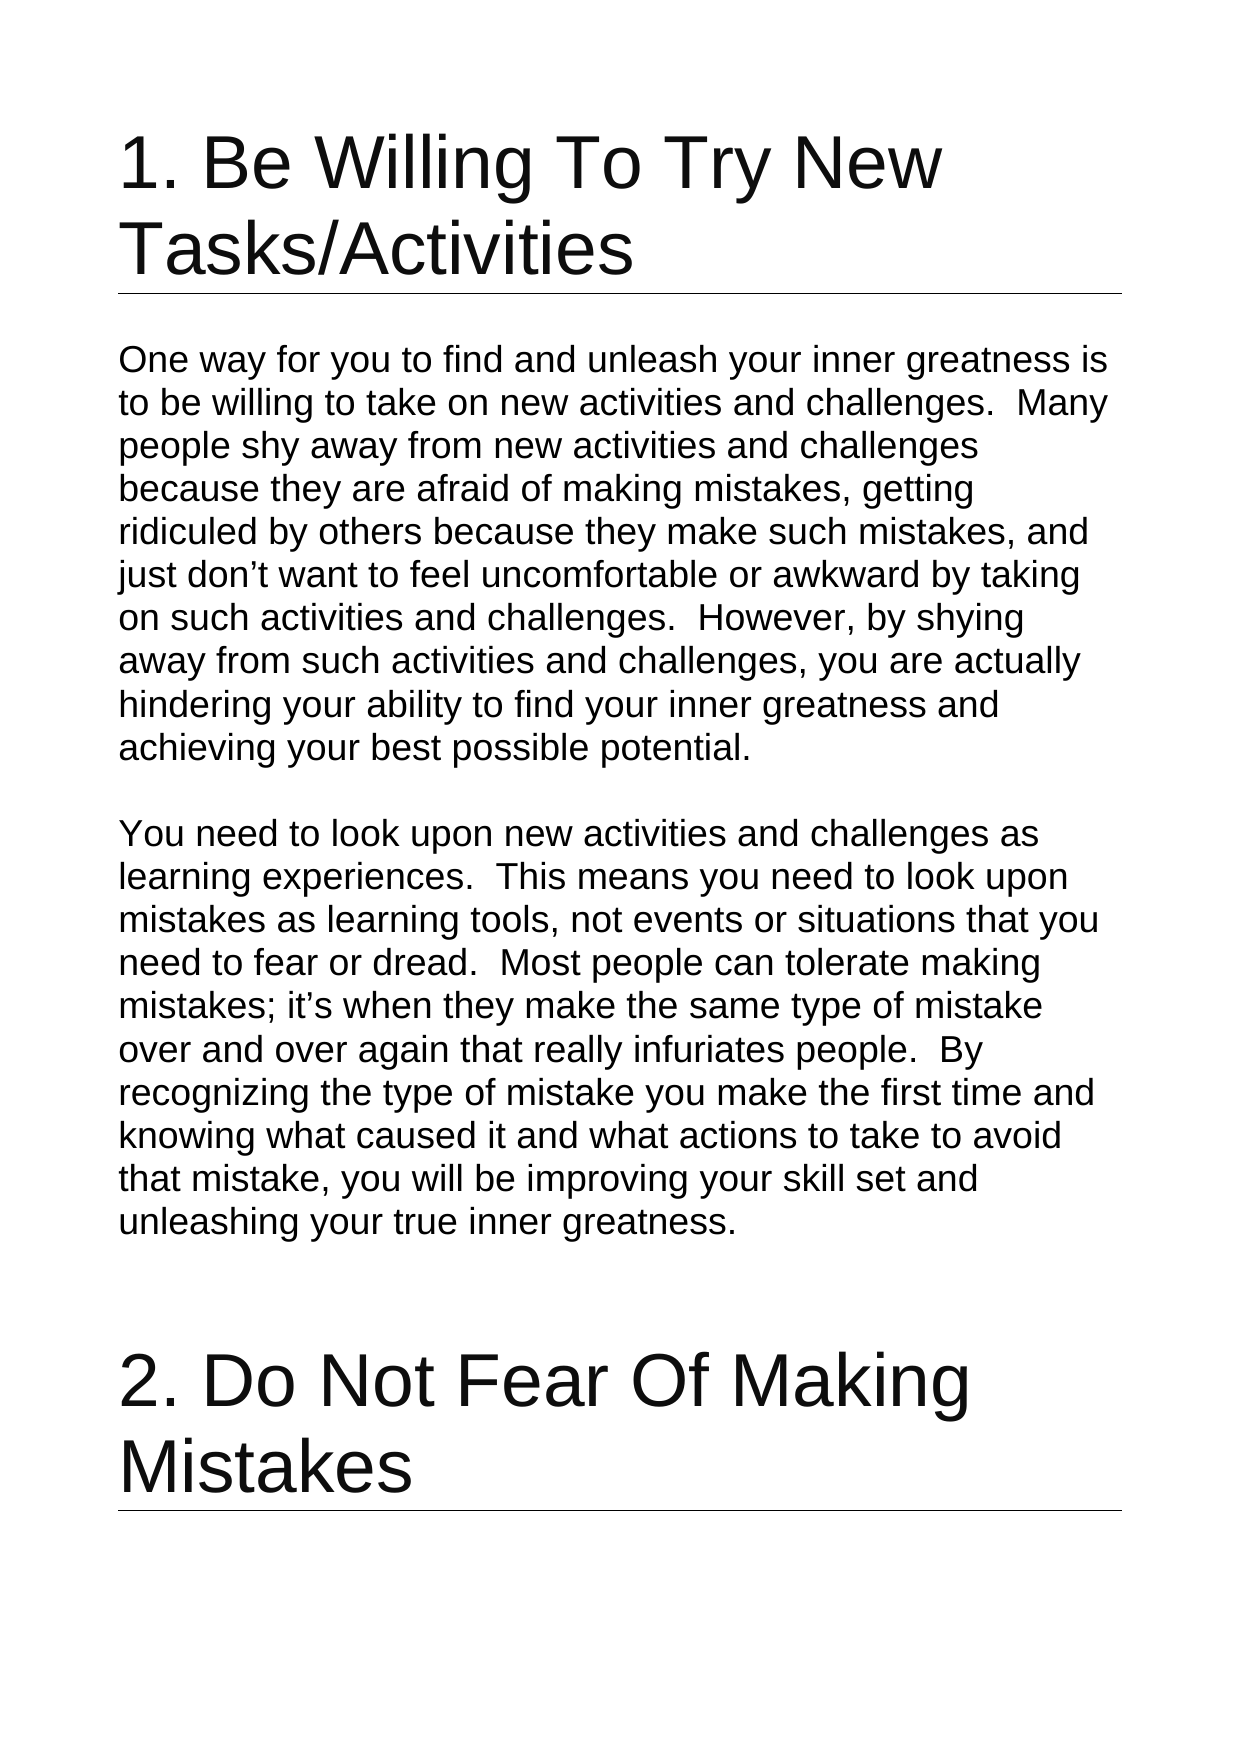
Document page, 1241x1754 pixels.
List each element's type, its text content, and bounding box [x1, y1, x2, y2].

subtitle 1. Be Willing To Try New Tasks/Activities [118, 118, 1122, 293]
subtitle 2. Do Not Fear Of Making Mistakes [118, 1336, 1122, 1510]
text One way for you to find and unleash your inner greatness is to be willing to take on new activities and challenges. Many people shy away from new activities and challenges because they are afraid of making mistakes, getting ridiculed by others because they make such mistakes, and just don’t want to feel uncomfortable or awkward by taking on such activities and challenges. However, by shying away from such activities and challenges, you are actually hindering your ability to find your inner greatness and achieving your best possible potential. [118, 337, 1122, 768]
text You need to look upon new activities and challenges as learning experiences. This means you need to look upon mistakes as learning tools, not events or situations that you need to fear or dread. Most people can tolerate making mistakes; it’s when they make the same type of mistake over and over again that really infuriates people. By recognizing the type of mistake you make the first time and knowing what caused it and what actions to take to avoid that mistake, you will be improving your skill set and unleashing your true inner greatness. [118, 811, 1122, 1242]
